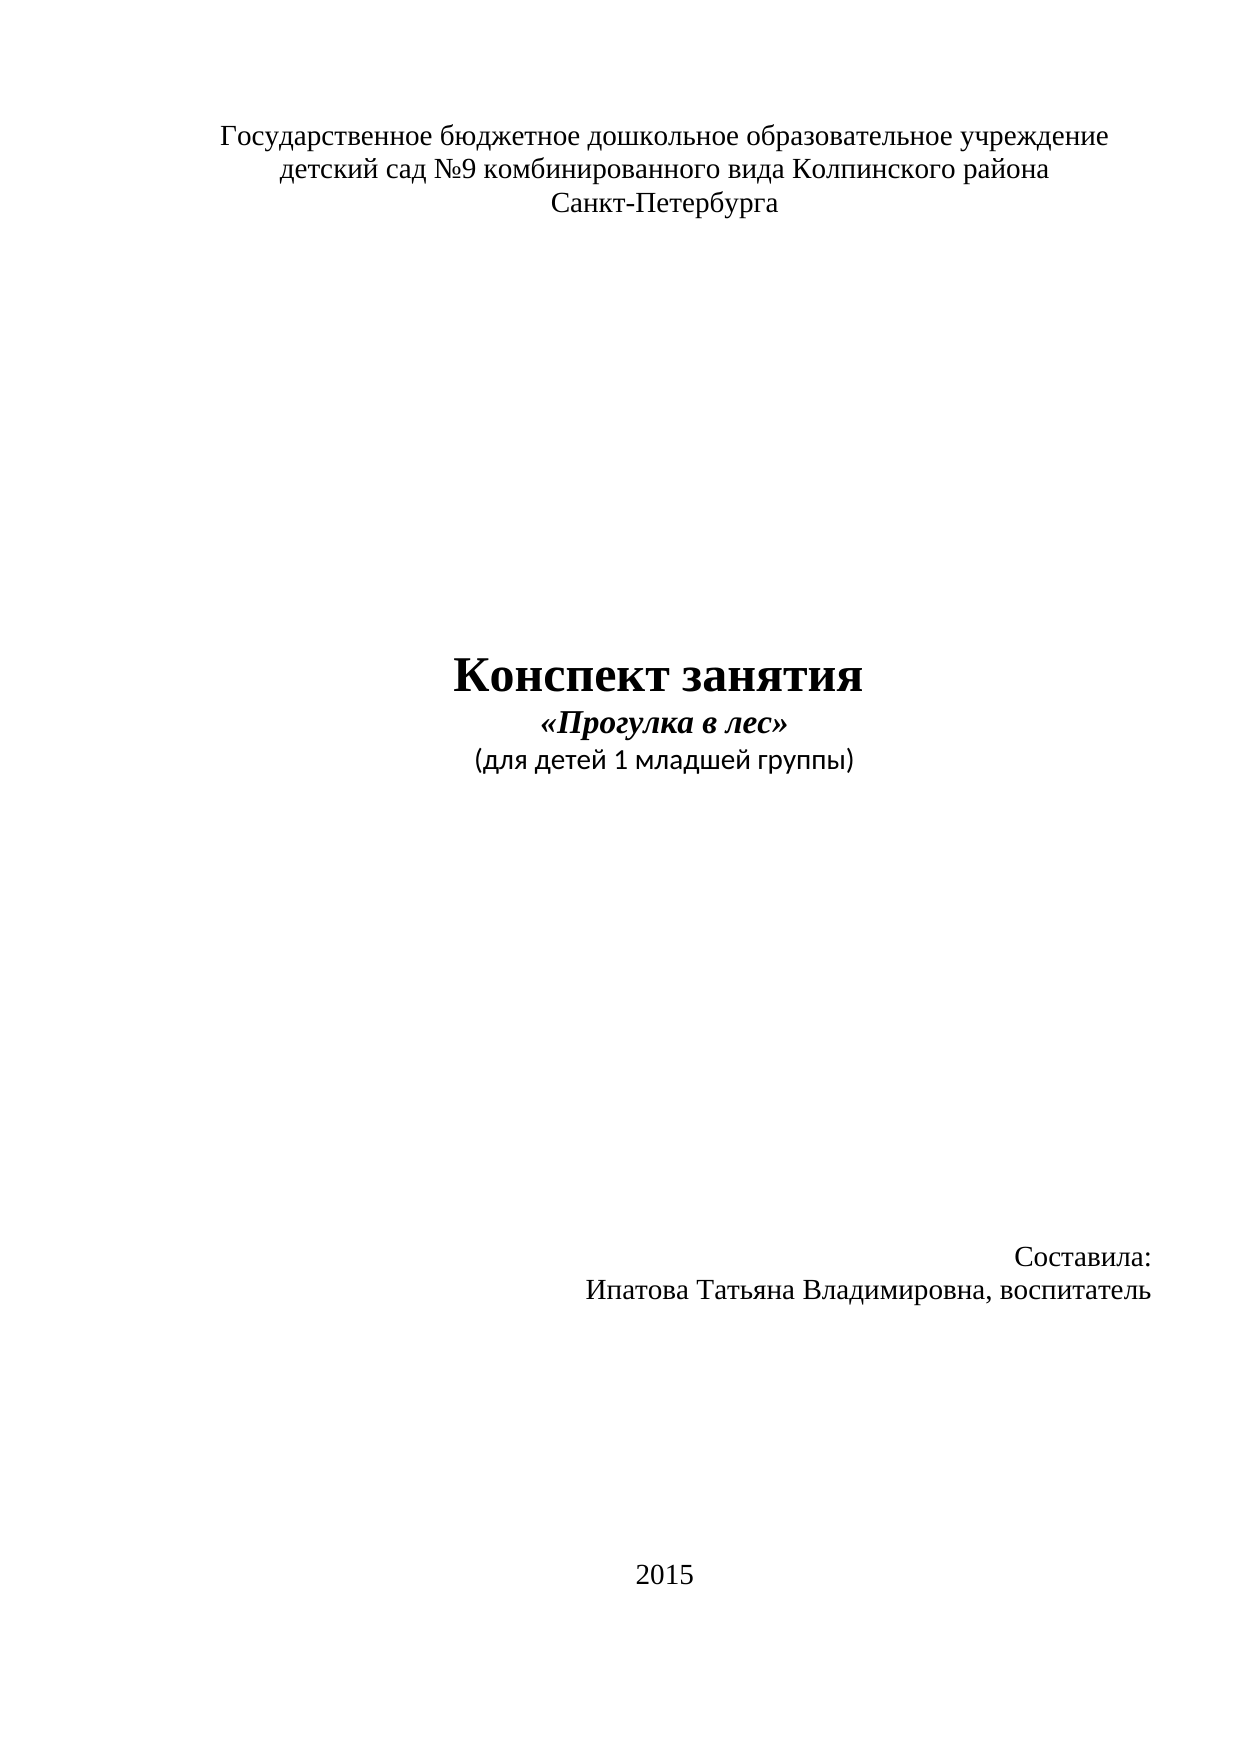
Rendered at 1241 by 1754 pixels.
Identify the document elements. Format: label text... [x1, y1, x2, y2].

text 2015 [177, 1557, 1152, 1591]
text Ипатова Татьяна Владимировна, воспитатель [177, 1272, 1152, 1306]
text (для детей 1 младшей группы) [177, 741, 1152, 777]
text Государственное бюджетное дошкольное образовательное учреждение детский сад №9 комбинированного вида Колпинского района Санкт-Петербурга [177, 118, 1152, 219]
text Составила: [177, 1239, 1152, 1272]
text Конспект занятия [177, 645, 1152, 703]
text «Прогулка в лес» [177, 703, 1152, 741]
